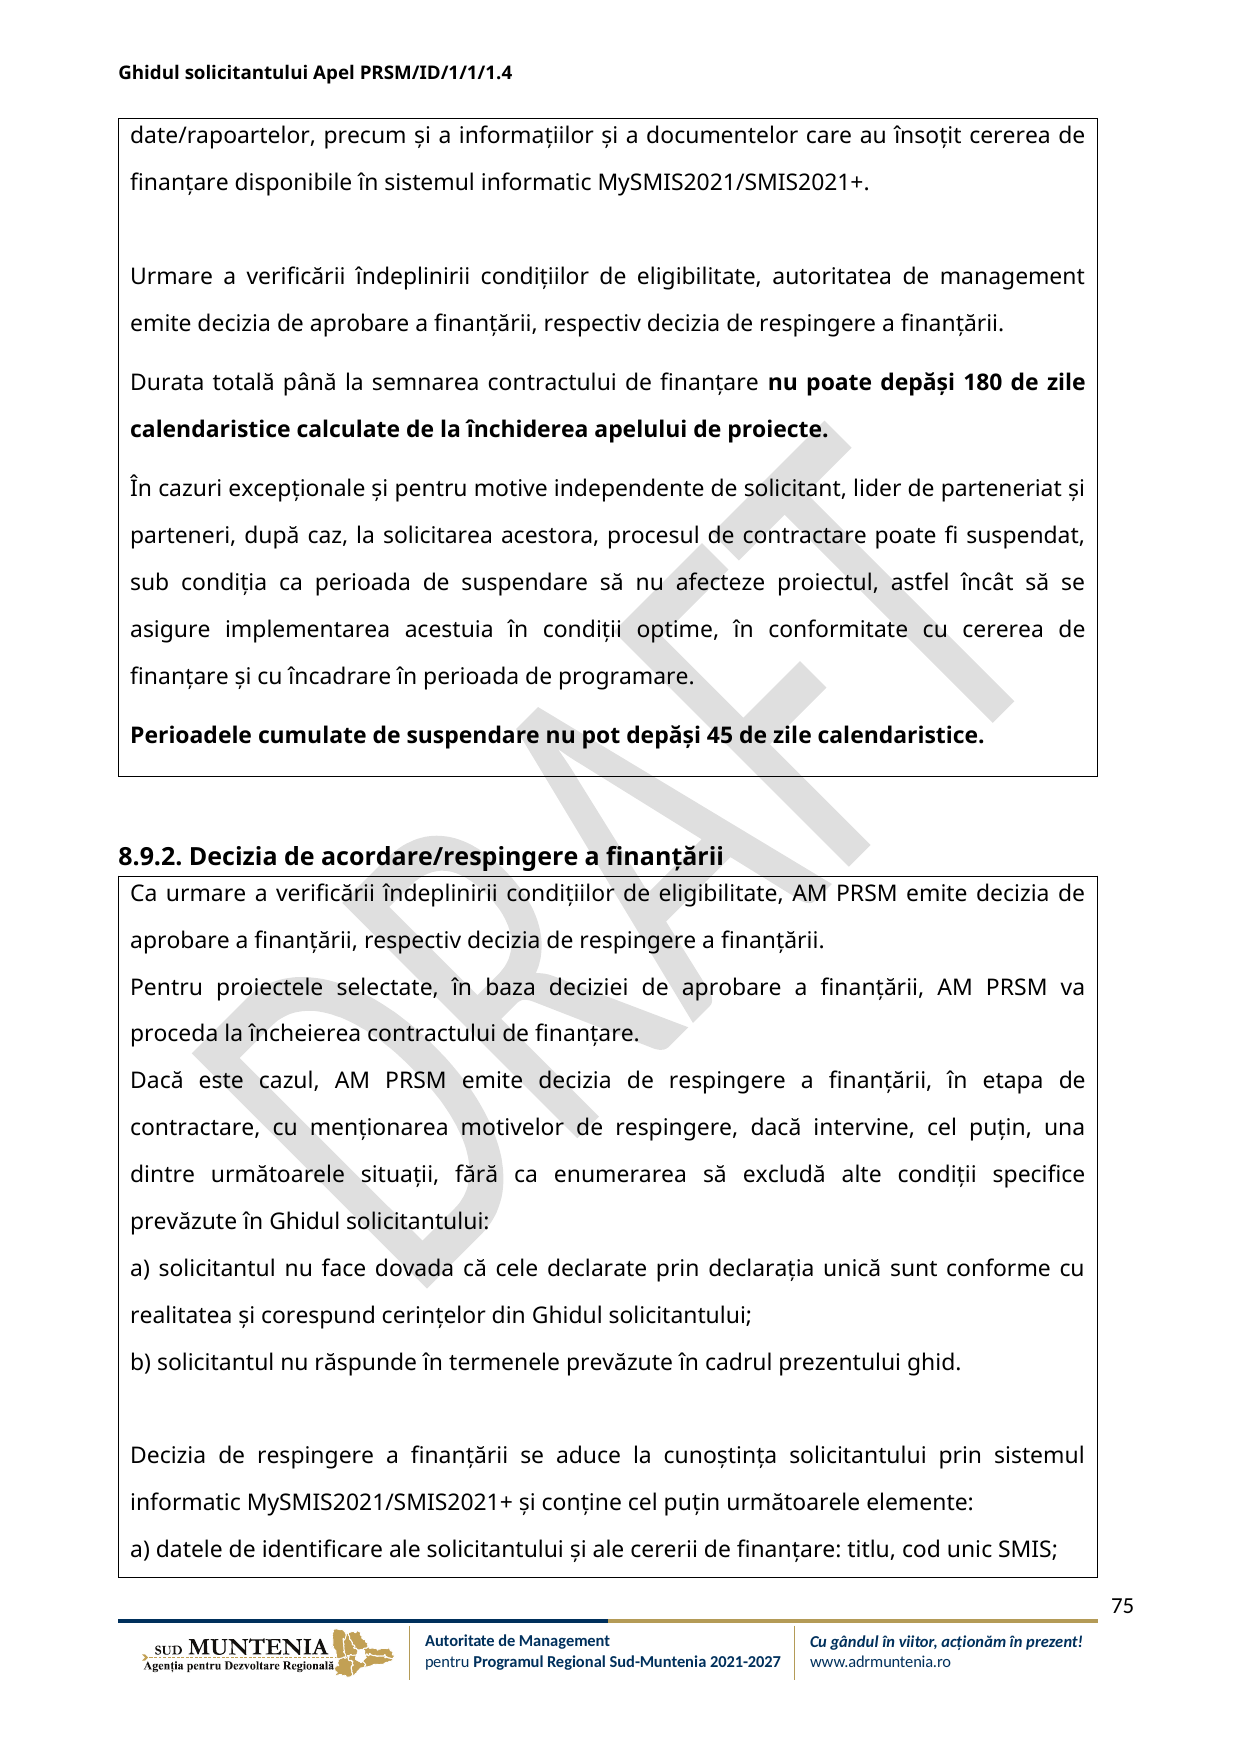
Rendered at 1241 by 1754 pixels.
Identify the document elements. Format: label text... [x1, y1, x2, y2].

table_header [119, 119, 1097, 776]
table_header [119, 877, 1097, 1577]
subtitle 8.9.2. Decizia de acordare/respingere a finanțării [118, 839, 1134, 873]
